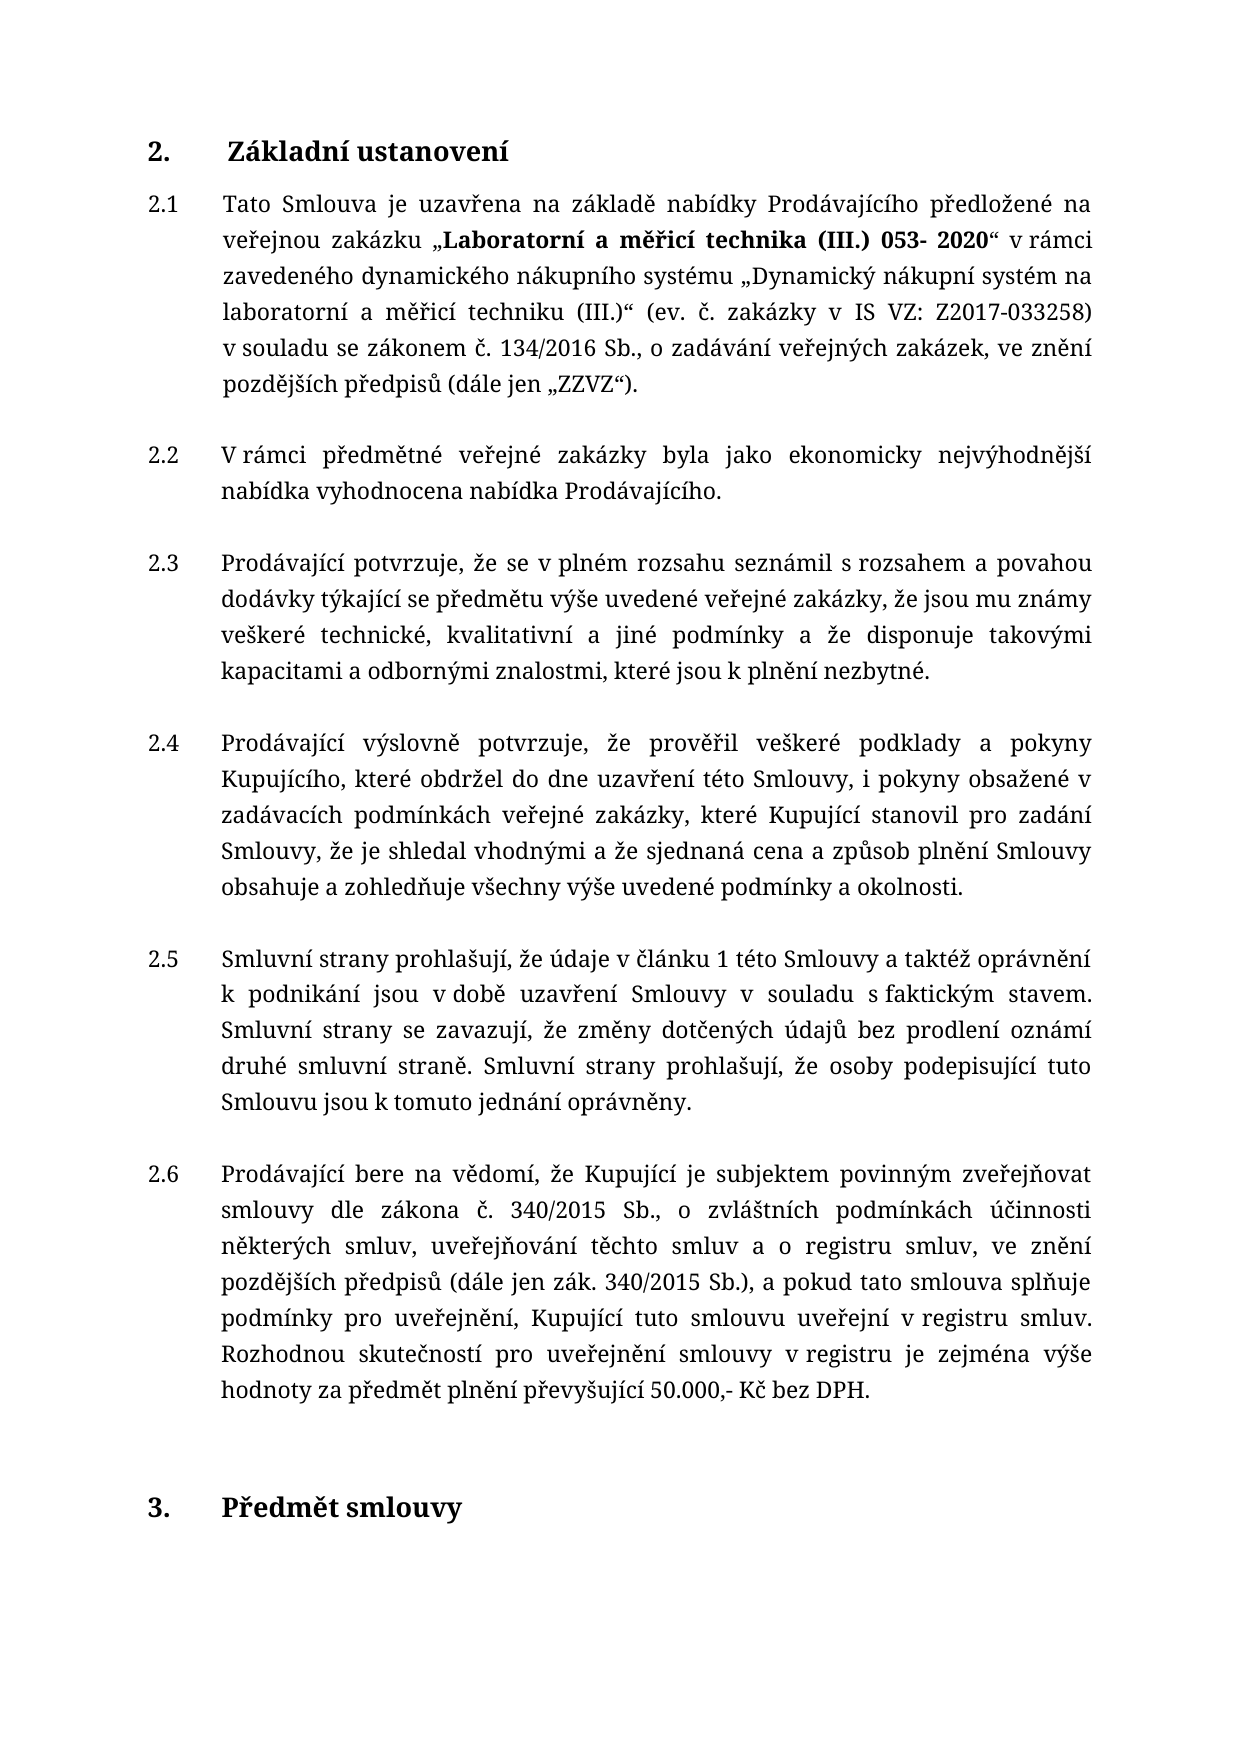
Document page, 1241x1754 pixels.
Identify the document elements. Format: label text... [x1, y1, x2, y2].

text 3. Předmět smlouvy [148, 1488, 1093, 1525]
text 2.3 Prodávající potvrzuje, že se v plném rozsahu seznámil s rozsahem a povahou dodávky týkající se předmětu výše uvedené veřejné zakázky, že jsou mu známy veškeré technické, kvalitativní a jiné podmínky a že disponuje takovými kapacitami a odbornými znalostmi, které jsou k plnění nezbytné. [148, 547, 1093, 686]
text 2.5 Smluvní strany prohlašují, že údaje v článku 1 této Smlouvy a taktéž oprávnění k podnikání jsou v době uzavření Smlouvy v souladu s faktickým stavem. Smluvní strany se zavazují, že změny dotčených údajů bez prodlení oznámí druhé smluvní straně. Smluvní strany prohlašují, že osoby podepisující tuto Smlouvu jsou k tomuto jednání oprávněny. [148, 942, 1093, 1117]
text 2.4 Prodávající výslovně potvrzuje, že prověřil veškeré podklady a pokyny Kupujícího, které obdržel do dne uzavření této Smlouvy, i pokyny obsažené v zadávacích podmínkách veřejné zakázky, které Kupující stanovil pro zadání Smlouvy, že je shledal vhodnými a že sjednaná cena a způsob plnění Smlouvy obsahuje a zohledňuje všechny výše uvedené podmínky a okolnosti. [148, 727, 1093, 902]
text 2.2 V rámci předmětné veřejné zakázky byla jako ekonomicky nejvýhodnější nabídka vyhodnocena nabídka Prodávajícího. [148, 439, 1093, 507]
text 2.1 Tato Smlouva je uzavřena na základě nabídky Prodávajícího předložené na veřejnou zakázku „Laboratorní a měřicí technika (III.) 053- 2020“ v rámci zavedeného dynamického nákupního systému „Dynamický nákupní systém na laboratorní a měřicí techniku (III.)“ (ev. č. zakázky v IS VZ: Z2017-033258) v souladu se zákonem č. 134/2016 Sb., o zadávání veřejných zakázek, ve znění pozdějších předpisů (dále jen „ZZVZ“). [148, 188, 1093, 399]
text 2.6 Prodávající bere na vědomí, že Kupující je subjektem povinným zveřejňovat smlouvy dle zákona č. 340/2015 Sb., o zvláštních podmínkách účinnosti některých smluv, uveřejňování těchto smluv a o registru smluv, ve znění pozdějších předpisů (dále jen zák. 340/2015 Sb.), a pokud tato smlouva splňuje podmínky pro uveřejnění, Kupující tuto smlouvu uveřejní v registru smluv. Rozhodnou skutečností pro uveřejnění smlouvy v registru je zejména výše hodnoty za předmět plnění převyšující 50.000,- Kč bez DPH. [148, 1158, 1093, 1405]
text 2. Základní ustanovení [148, 133, 1093, 170]
